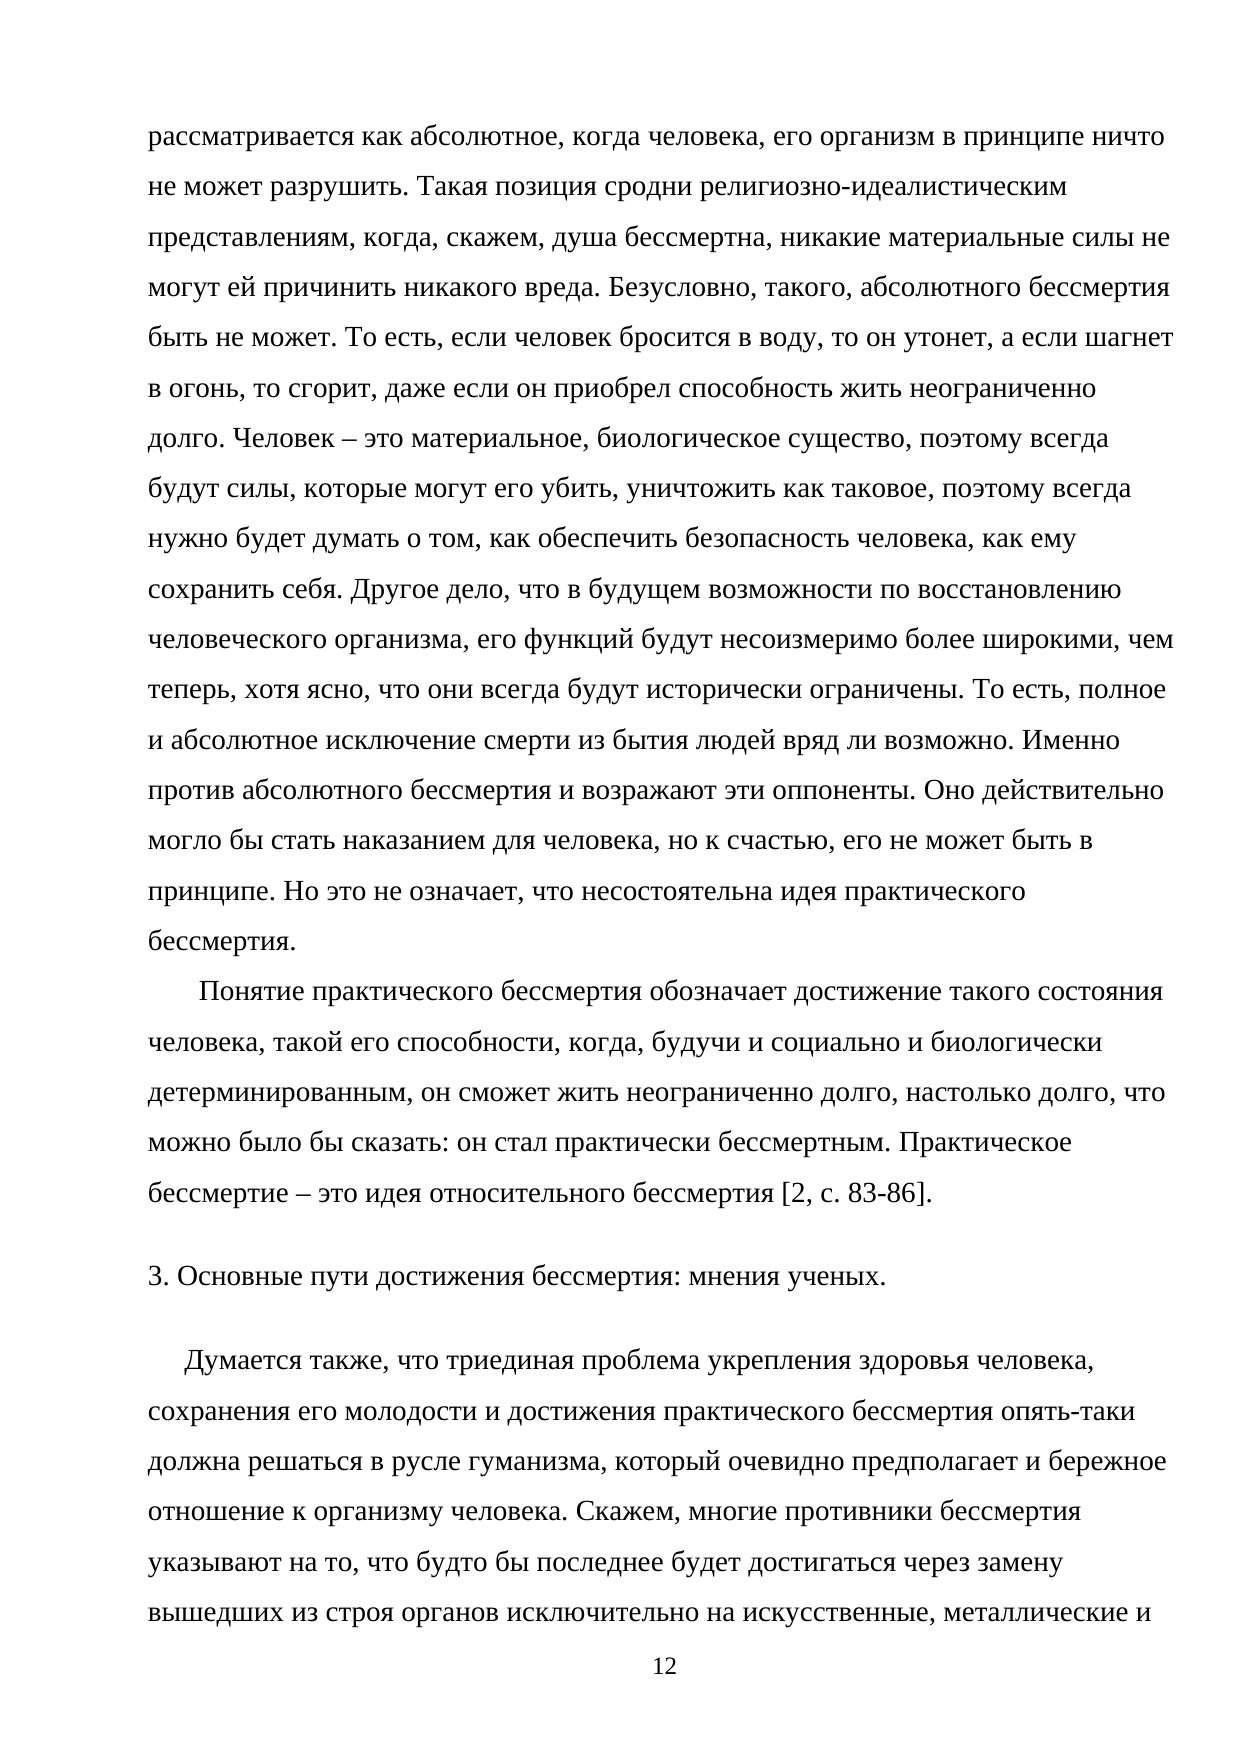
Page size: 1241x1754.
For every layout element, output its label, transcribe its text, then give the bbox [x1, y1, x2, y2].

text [148, 1342, 1181, 1627]
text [148, 118, 1181, 957]
text Понятие практического бессмертия обозначает достижение такого состояния человека, такой его способности, когда, будучи и социально и биологически детерминированным, он сможет жить неограниченно долго, настолько долго, что можно было бы сказать: он стал практически бессмертным. Практическое бессмертие – это идея относительного бессмертия [2, с. 83-86]. [148, 973, 1181, 1208]
text 3. Основные пути достижения бессмертия: мнения ученых. [148, 1258, 1181, 1292]
